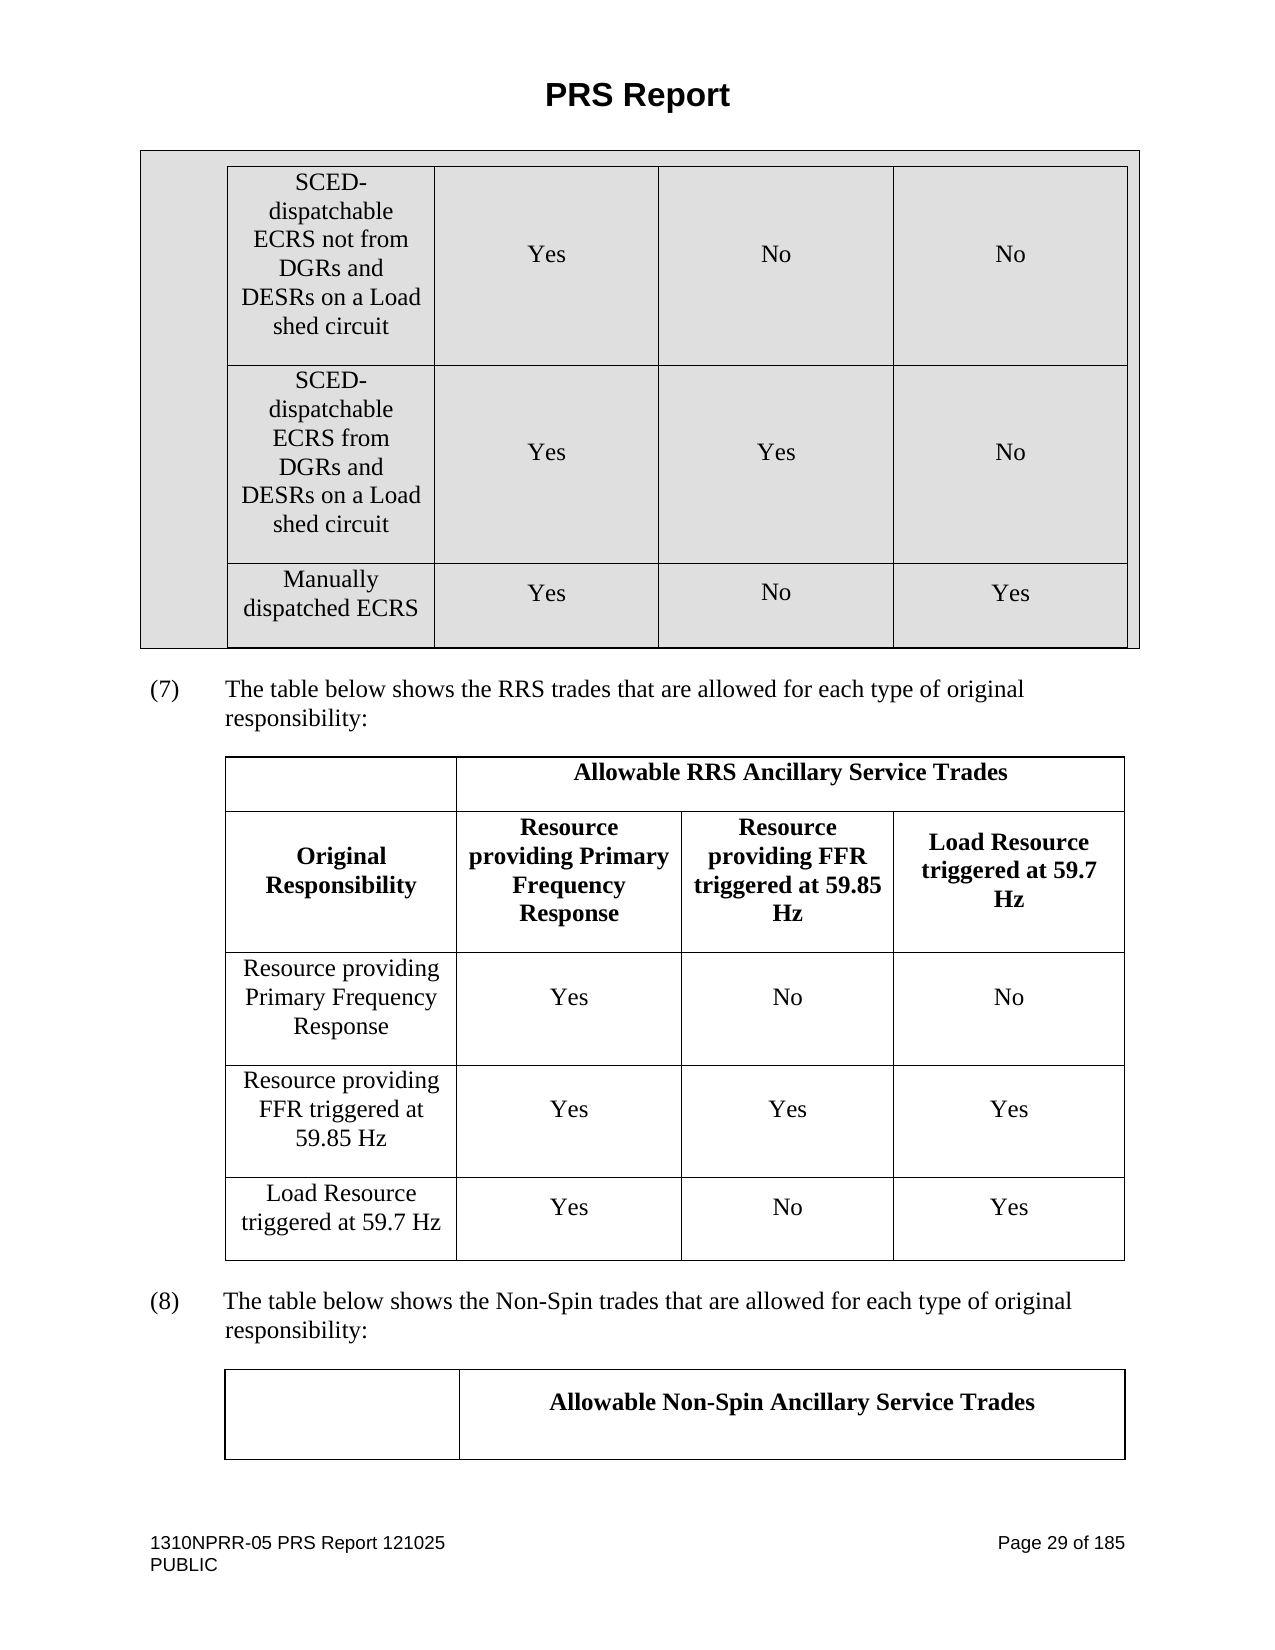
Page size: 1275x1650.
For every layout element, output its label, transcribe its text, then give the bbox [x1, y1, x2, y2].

table_cell Resource providing FFR triggered at 59.85 Hz [226, 1066, 456, 1177]
table_cell Yes [457, 953, 681, 1064]
table_cell Resource providing Primary Frequency Response [226, 953, 456, 1064]
table_cell Load Resource triggered at 59.7 Hz [894, 812, 1124, 952]
table_cell Yes [894, 1066, 1124, 1177]
text (7) The table below shows the RRS trades that are allowed for each type of original responsibility: [150, 674, 1125, 731]
table_cell Yes [682, 1066, 893, 1177]
table_cell No [682, 953, 893, 1064]
text (8) The table below shows the Non-Spin trades that are allowed for each type of original responsibility: [150, 1286, 1125, 1344]
table_cell Resource providing Primary Frequency Response [457, 812, 681, 952]
table_cell Original Responsibility [226, 812, 456, 952]
table_cell Load Resource triggered at 59.7 Hz [226, 1178, 456, 1260]
table_cell Yes [894, 1178, 1124, 1260]
table_cell No [894, 953, 1124, 1064]
table_cell Resource providing FFR triggered at 59.85 Hz [682, 812, 893, 952]
table_cell No [682, 1178, 893, 1260]
table_header Allowable Non-Spin Ancillary Service Trades [460, 1370, 1124, 1459]
table_cell Yes [457, 1066, 681, 1177]
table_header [141, 151, 1139, 648]
table_header Allowable RRS Ancillary Service Trades [457, 758, 1124, 811]
table_header [226, 1370, 459, 1459]
table_cell Yes [457, 1178, 681, 1260]
table_header [226, 758, 456, 811]
